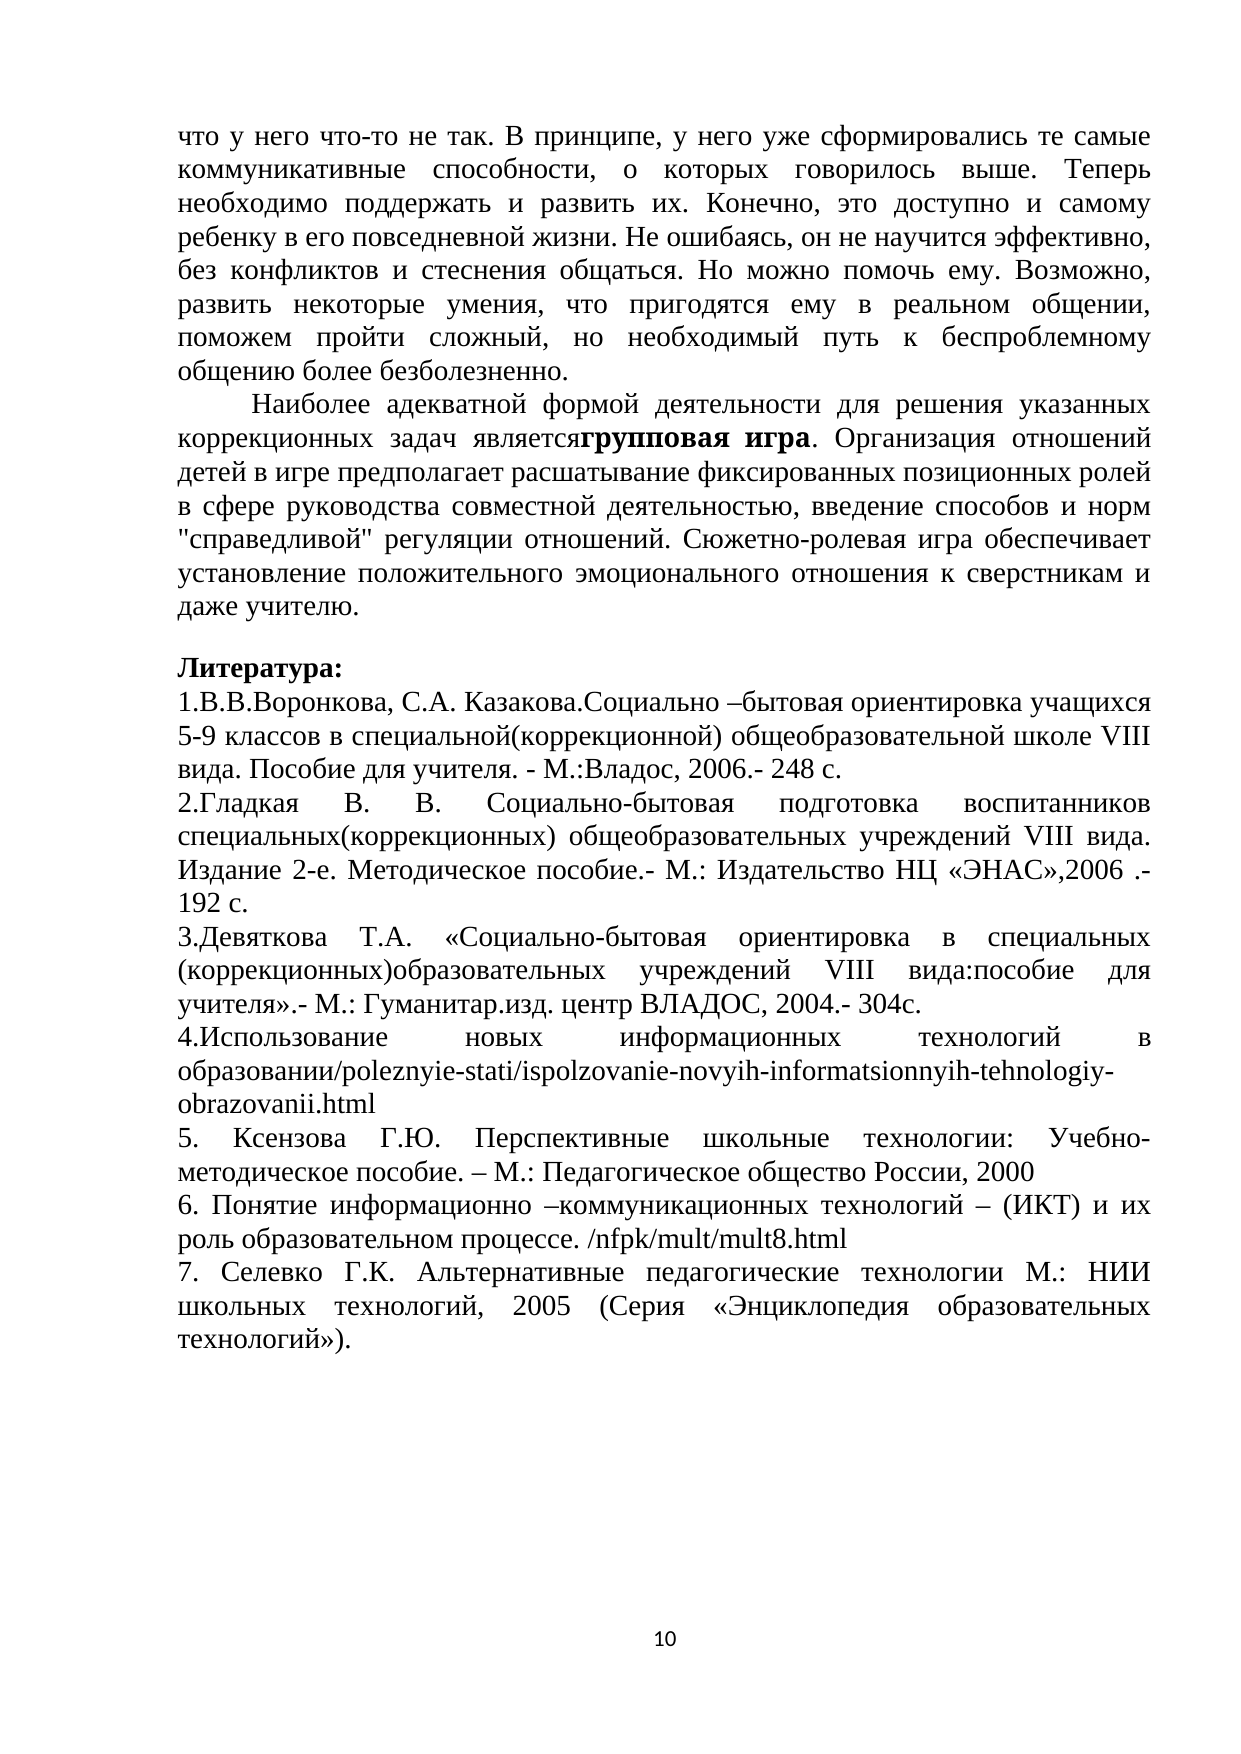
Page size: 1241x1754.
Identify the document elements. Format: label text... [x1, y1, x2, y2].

text Литература: [177, 651, 1152, 684]
text 7. Селевко Г.К. Альтернативные педагогические технологии М.: НИИ школьных технологий, 2005 (Серия «Энциклопедия образовательных технологий»). [177, 1254, 1152, 1355]
text Наиболее адекватной формой деятельности для решения указанных коррекционных задач являетсягрупповая игра. Организация отношений детей в игре предполагает расшатывание фиксированных позиционных ролей в сфере руководства совместной деятельностью, введение способов и норм "справедливой" регуляции отношений. Сюжетно-ролевая игра обеспечивает установление положительного эмоционального отношения к сверстникам и даже учителю. [177, 386, 1152, 622]
text 1.В.В.Воронкова, С.А. Казакова.Социально –бытовая ориентировка учащихся 5-9 классов в специальной(коррекционной) общеобразовательной школе VIII вида. Пособие для учителя. - М.:Владос, 2006.- 248 с. [177, 684, 1152, 785]
text 2.Гладкая В. В. Социально-бытовая подготовка воспитанников специальных(коррекционных) общеобразовательных учреждений VIII вида. Издание 2-е. Методическое пособие.- М.: Издательство НЦ «ЭНАС»,2006 .-192 с. [177, 785, 1152, 919]
text 4.Использование новых информационных технологий в образовании/poleznyie-stati/ispolzovanie-novyih-informatsionnyih-tehnologiy-obrazovanii.html [177, 1019, 1152, 1120]
text 6. Понятие информационно –коммуникационных технологий – (ИКТ) и их роль образовательном процессе. /nfpk/mult/mult8.html [177, 1187, 1152, 1254]
text 3.Девяткова Т.А. «Социально-бытовая ориентировка в специальных (коррекционных)образовательных учреждений VIII вида:пособие для учителя».- М.: Гуманитар.изд. центр ВЛАДОС, 2004.- 304с. [177, 919, 1152, 1019]
text 5. Ксензова Г.Ю. Перспективные школьные технологии: Учебно-методическое пособие. – М.: Педагогическое общество России, 2000 [177, 1120, 1152, 1187]
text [177, 118, 1152, 386]
